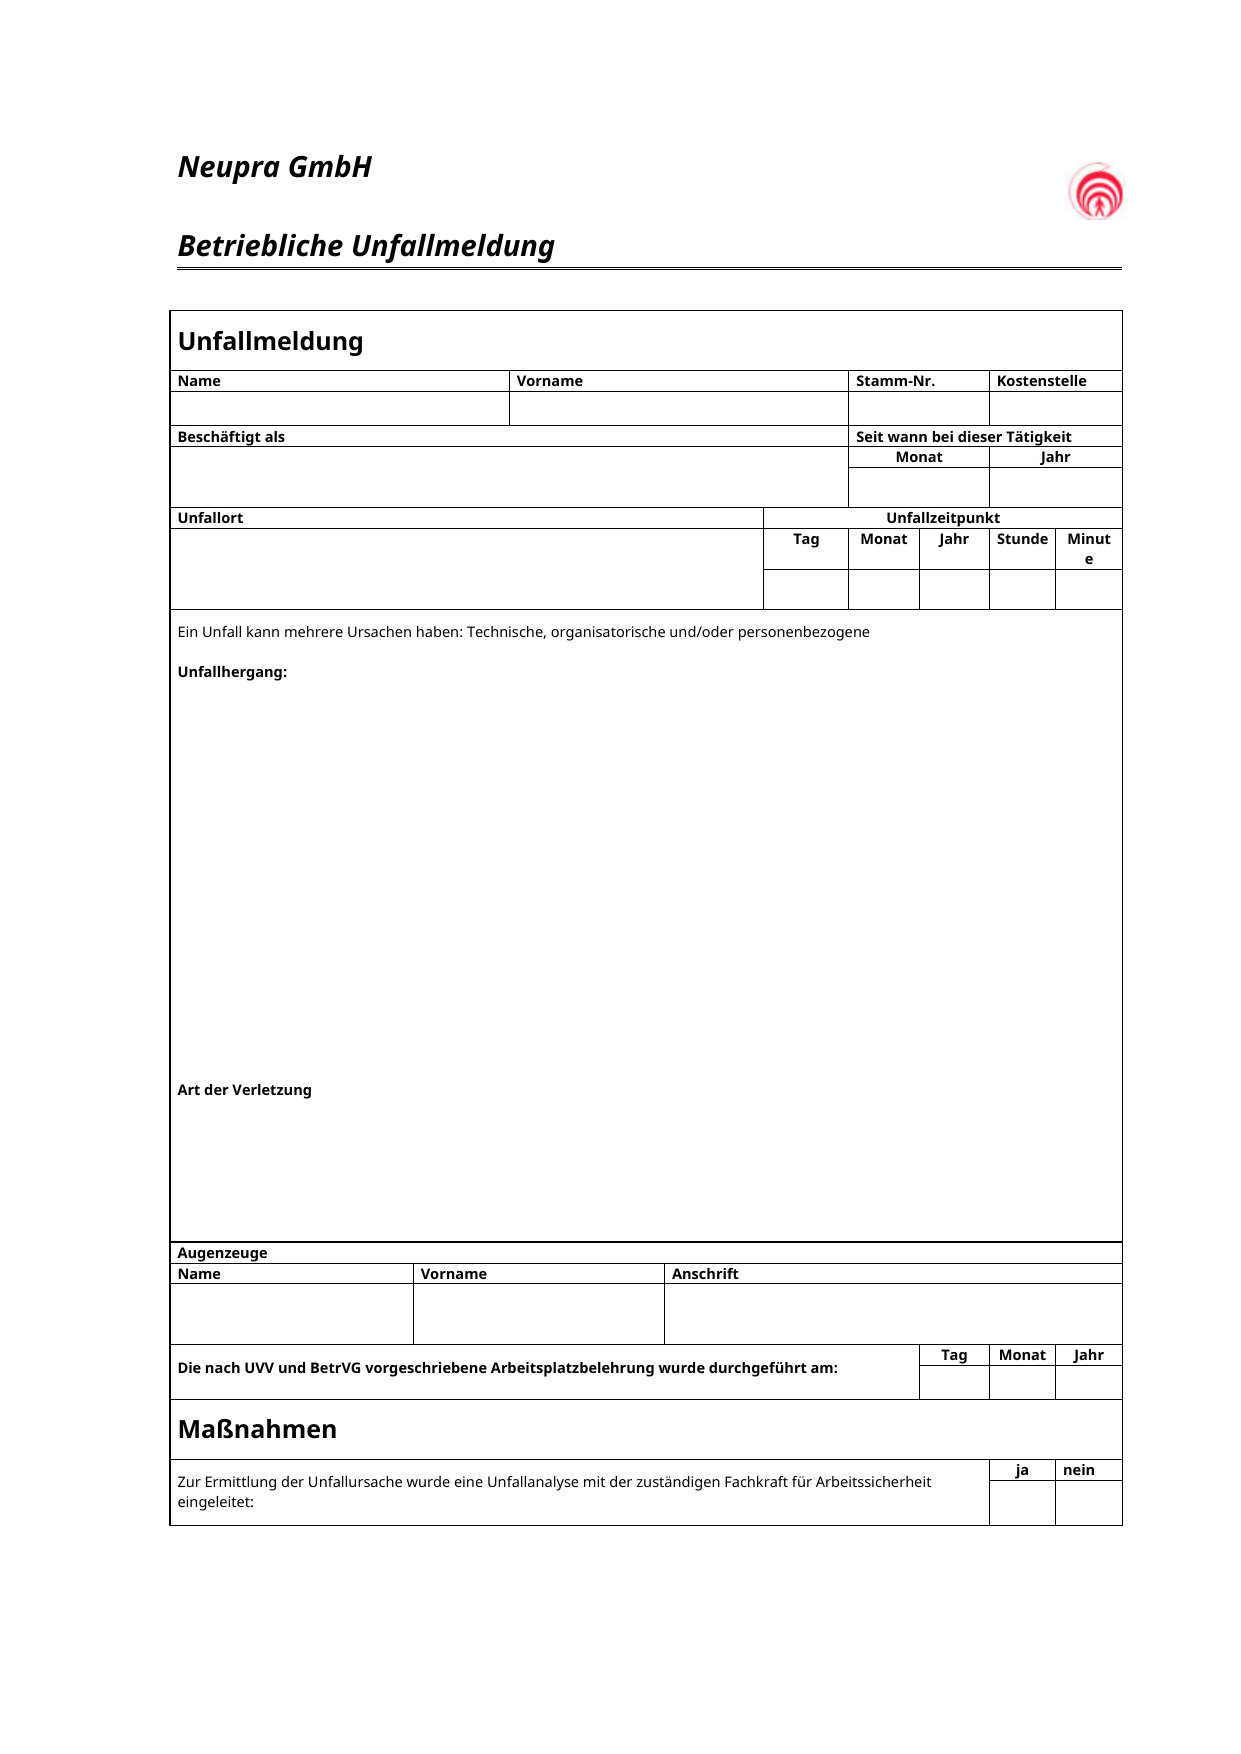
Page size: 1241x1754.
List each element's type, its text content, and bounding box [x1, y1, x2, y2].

table_cell Augenzeuge [171, 1243, 1122, 1262]
table_cell Tag [920, 1345, 989, 1365]
table_cell ja [990, 1460, 1055, 1480]
table_cell Stunde [990, 529, 1055, 569]
table_cell Die nach UVV und BetrVG vorgeschriebene Arbeitsplatzbelehrung wurde durchgeführt am: [171, 1345, 919, 1399]
table_cell Zur Ermittlung der Unfallursache wurde eine Unfallanalyse mit der zuständigen Fachkraft für Arbeitssicherheit eingeleitet: [171, 1460, 989, 1524]
table_cell [665, 1284, 1122, 1344]
table_cell [849, 392, 989, 425]
table_cell [171, 392, 509, 425]
table_cell Stamm-Nr. [849, 371, 989, 391]
table_cell Name [171, 1264, 413, 1283]
table_cell [1056, 570, 1122, 608]
table_cell [1056, 1481, 1122, 1524]
table_cell [171, 529, 763, 608]
table_cell Jahr [990, 447, 1122, 467]
text Betriebliche Unfallmeldung [177, 225, 1122, 267]
table_cell Vorname [414, 1264, 664, 1283]
table_cell [849, 468, 989, 507]
table_cell Seit wann bei dieser Tätigkeit [849, 426, 1122, 446]
table_cell Jahr [920, 529, 989, 569]
table_header Unfallmeldung [171, 311, 1122, 370]
table_cell [990, 570, 1055, 608]
table_cell [990, 1366, 1055, 1399]
table_cell Name [171, 371, 509, 391]
table_cell [920, 1366, 989, 1399]
table_cell [920, 570, 989, 608]
table_cell [510, 392, 848, 425]
table_cell [764, 570, 848, 608]
table_cell Ein Unfall kann mehrere Ursachen haben: Technische, organisatorische und/oder personenbezogene Unfallhergang: Art der Verletzung [171, 610, 1122, 1241]
table_cell Anschrift [665, 1264, 1122, 1283]
table_cell Kostenstelle [990, 371, 1122, 391]
table_cell [414, 1284, 664, 1344]
table_cell Unfallzeitpunkt [764, 508, 1122, 528]
table_cell [1056, 1366, 1122, 1399]
table_cell Monat [849, 529, 919, 569]
table_cell [171, 447, 848, 507]
table_cell Unfallort [171, 508, 763, 528]
table_cell Vorname [510, 371, 848, 391]
table_cell [849, 570, 919, 608]
table_cell Monat [849, 447, 989, 467]
table_cell Monat [990, 1345, 1055, 1365]
table_cell Tag [764, 529, 848, 569]
table_cell Jahr [1056, 1345, 1122, 1365]
text Neupra GmbH [177, 146, 1152, 186]
table_cell [990, 468, 1122, 507]
table_cell Minute [1056, 529, 1122, 569]
picture [1064, 161, 1126, 220]
table_cell Maßnahmen [171, 1400, 1122, 1459]
table_cell nein [1056, 1460, 1122, 1480]
table_cell Beschäftigt als [171, 426, 848, 446]
table_cell [990, 1481, 1055, 1524]
table_cell [990, 392, 1122, 425]
table_cell [171, 1284, 413, 1344]
